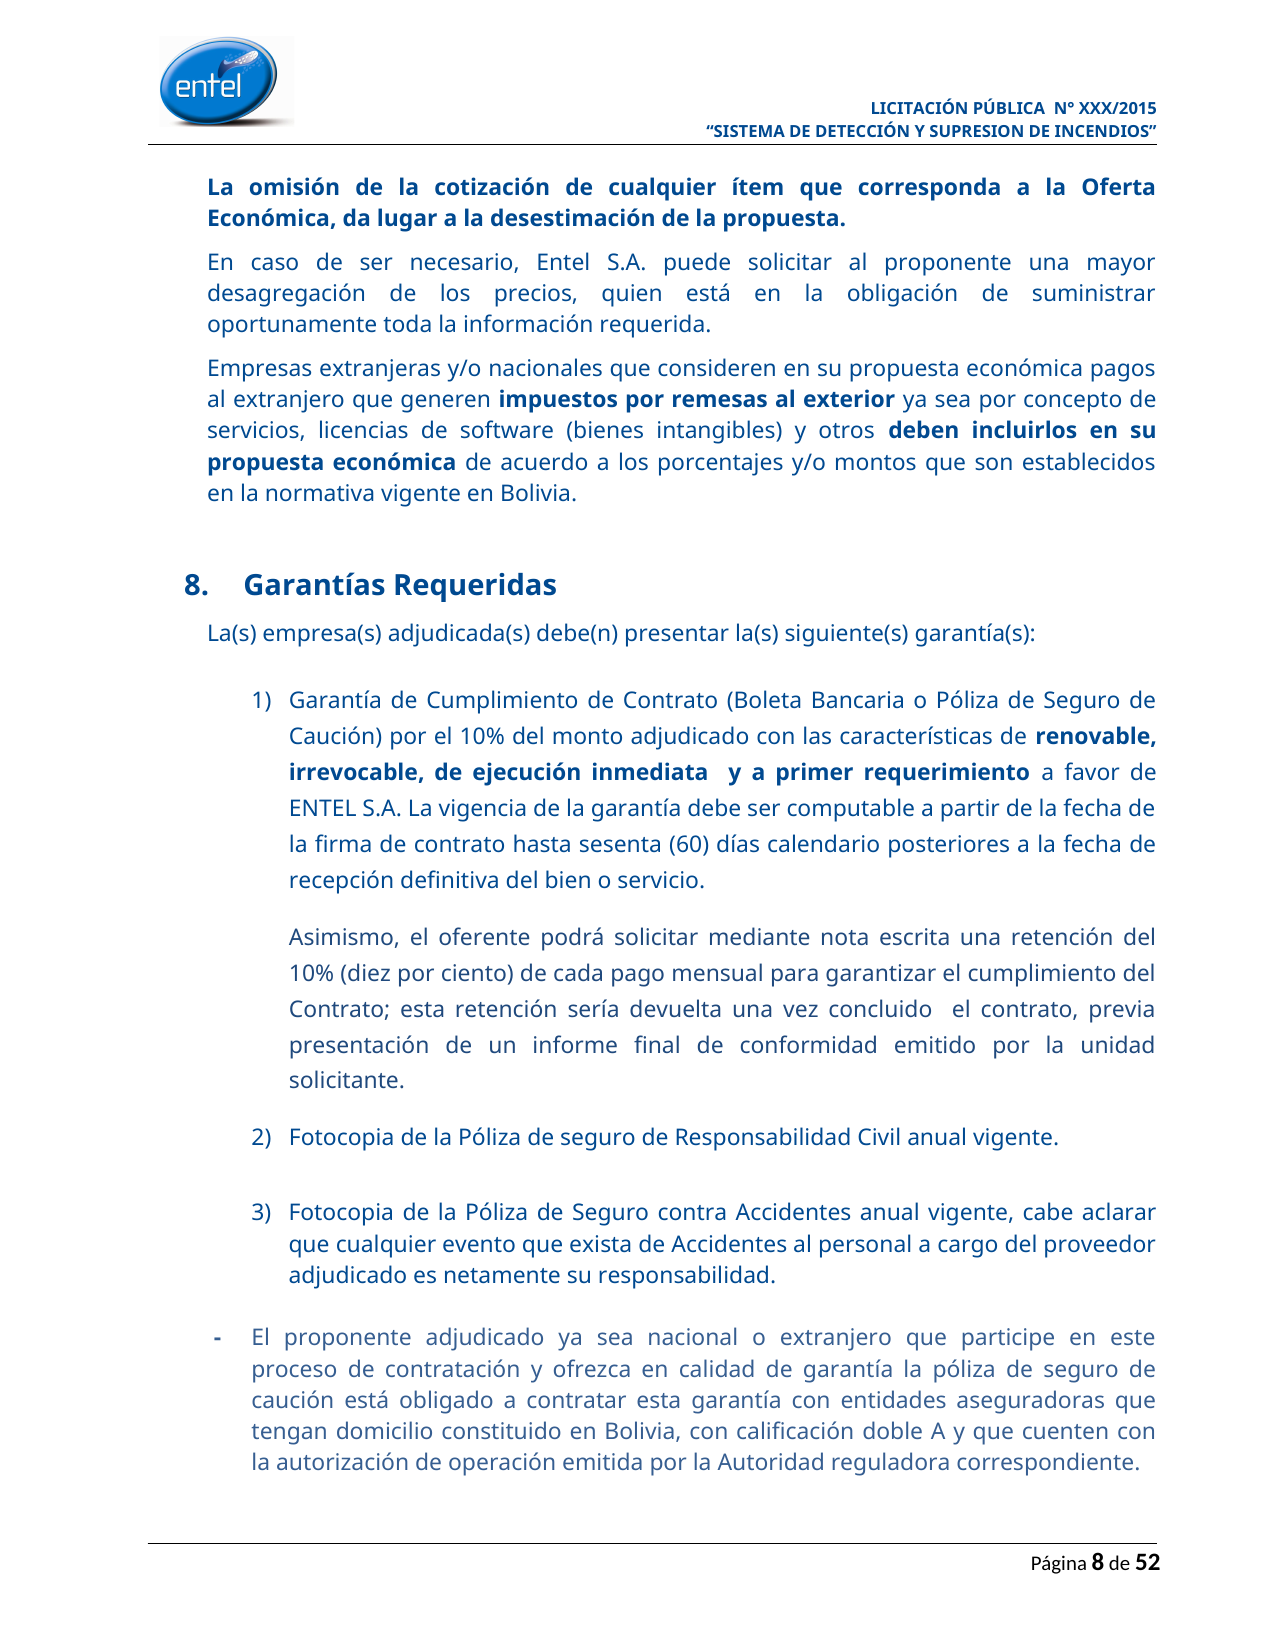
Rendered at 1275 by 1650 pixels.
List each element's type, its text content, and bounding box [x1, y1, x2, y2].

picture [159, 36, 295, 127]
text La(s) empresa(s) adjudicada(s) debe(n) presentar la(s) siguiente(s) garantía(s): [207, 616, 1157, 648]
list Fotocopia de la Póliza de Seguro contra Accidentes anual vigente, cabe aclarar que cualquier evento que exista de Accidentes al personal a cargo del proveedor adjudicado es netamente su responsabilidad. [251, 1196, 1157, 1290]
list Garantía de Cumplimiento de Contrato (Boleta Bancaria o Póliza de Seguro de Caución) por el 10% del monto adjudicado con las características de renovable, irrevocable, de ejecución inmediata y a primer requerimiento a favor de ENTEL S.A. La vigencia de la garantía debe ser computable a partir de la fecha de la firma de contrato hasta sesenta (60) días calendario posteriores a la fecha de recepción definitiva del bien o servicio. [251, 684, 1157, 895]
text Empresas extranjeras y/o nacionales que consideren en su propuesta económica pagos al extranjero que generen impuestos por remesas al exterior ya sea por concepto de servicios, licencias de software (bienes intangibles) y otros deben incluirlos en su propuesta económica de acuerdo a los porcentajes y/o montos que son establecidos en la normativa vigente en Bolivia. [207, 352, 1157, 508]
list Asimismo, el oferente podrá solicitar mediante nota escrita una retención del 10% (diez por ciento) de cada pago mensual para garantizar el cumplimiento del Contrato; esta retención sería devuelta una vez concluido el contrato, previa presentación de un informe final de conformidad emitido por la unidad solicitante. [289, 921, 1157, 1096]
list Garantías Requeridas [184, 564, 1157, 604]
text La omisión de la cotización de cualquier ítem que corresponda a la Oferta Económica, da lugar a la desestimación de la propuesta. [207, 171, 1157, 233]
list El proponente adjudicado ya sea nacional o extranjero que participe en este proceso de contratación y ofrezca en calidad de garantía la póliza de seguro de caución está obligado a contratar esta garantía con entidades aseguradoras que tengan domicilio constituido en Bolivia, con calificación doble A y que cuenten con la autorización de operación emitida por la Autoridad reguladora correspondiente. [214, 1321, 1157, 1477]
text En caso de ser necesario, Entel S.A. puede solicitar al proponente una mayor desagregación de los precios, quien está en la obligación de suministrar oportunamente toda la información requerida. [207, 246, 1157, 339]
list Fotocopia de la Póliza de seguro de Responsabilidad Civil anual vigente. [251, 1121, 1157, 1152]
